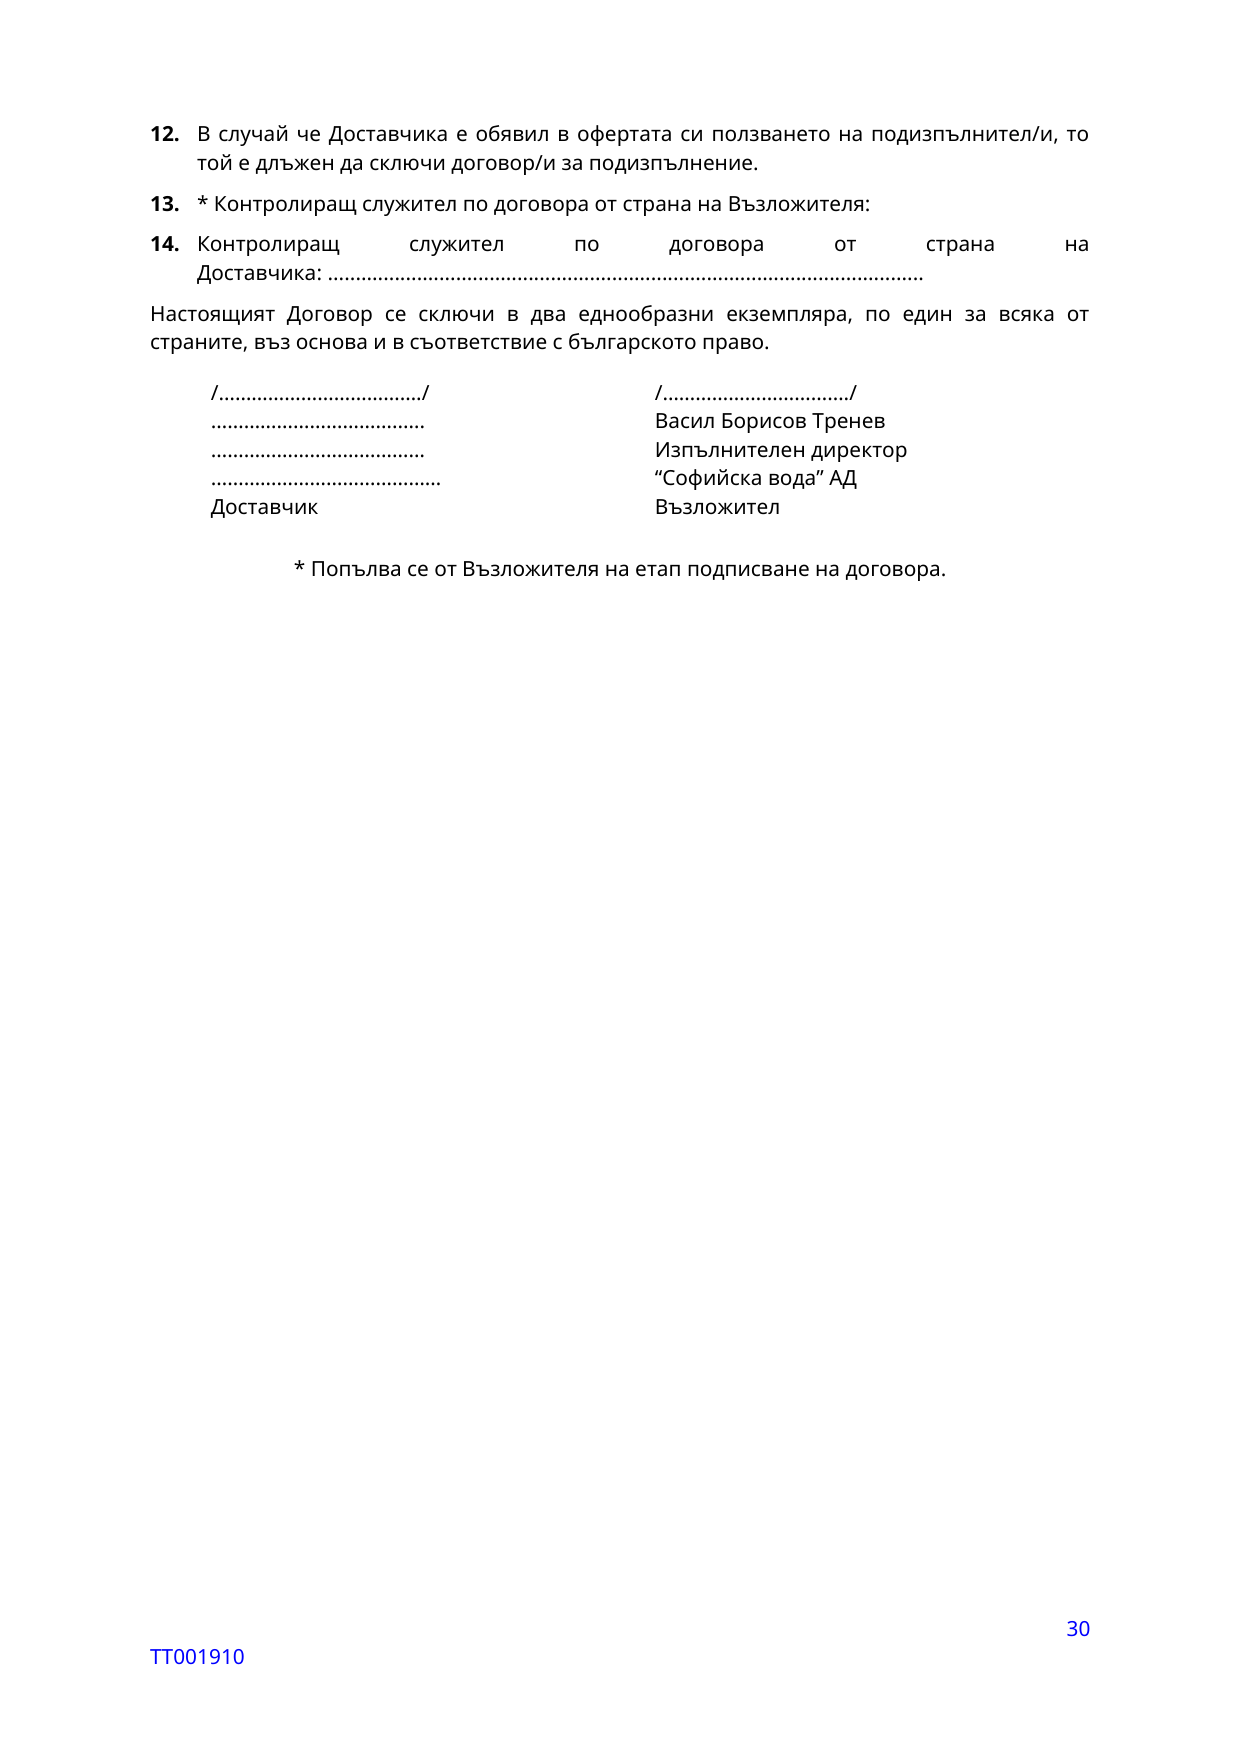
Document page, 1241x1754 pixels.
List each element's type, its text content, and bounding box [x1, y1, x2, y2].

list Контролиращ служител по договора от страна на Доставчика: ........................................................................................................... [150, 229, 1090, 286]
list * Контролиращ служител по договора от страна на Възложителя: [150, 189, 1090, 217]
text Настоящият Договор се сключи в два еднообразни екземпляра, по един за всяка от страните, въз основа и в съответствие с българското право. [150, 299, 1090, 356]
text * Попълва се от Възложителя на етап подписване на договора. [150, 554, 1090, 582]
list В случай че Доставчика е обявил в офертата си ползването на подизпълнител/и, то той е длъжен да сключи договор/и за подизпълнение. [150, 119, 1090, 176]
table_header /………………………………./ ……………………………..…. ………………………………… …………………………………… Доставчик [202, 370, 646, 529]
table_header /……………………………./ Васил Борисов Тренев Изпълнителен директор “Софийска вода” АД Възложител [646, 370, 1090, 529]
